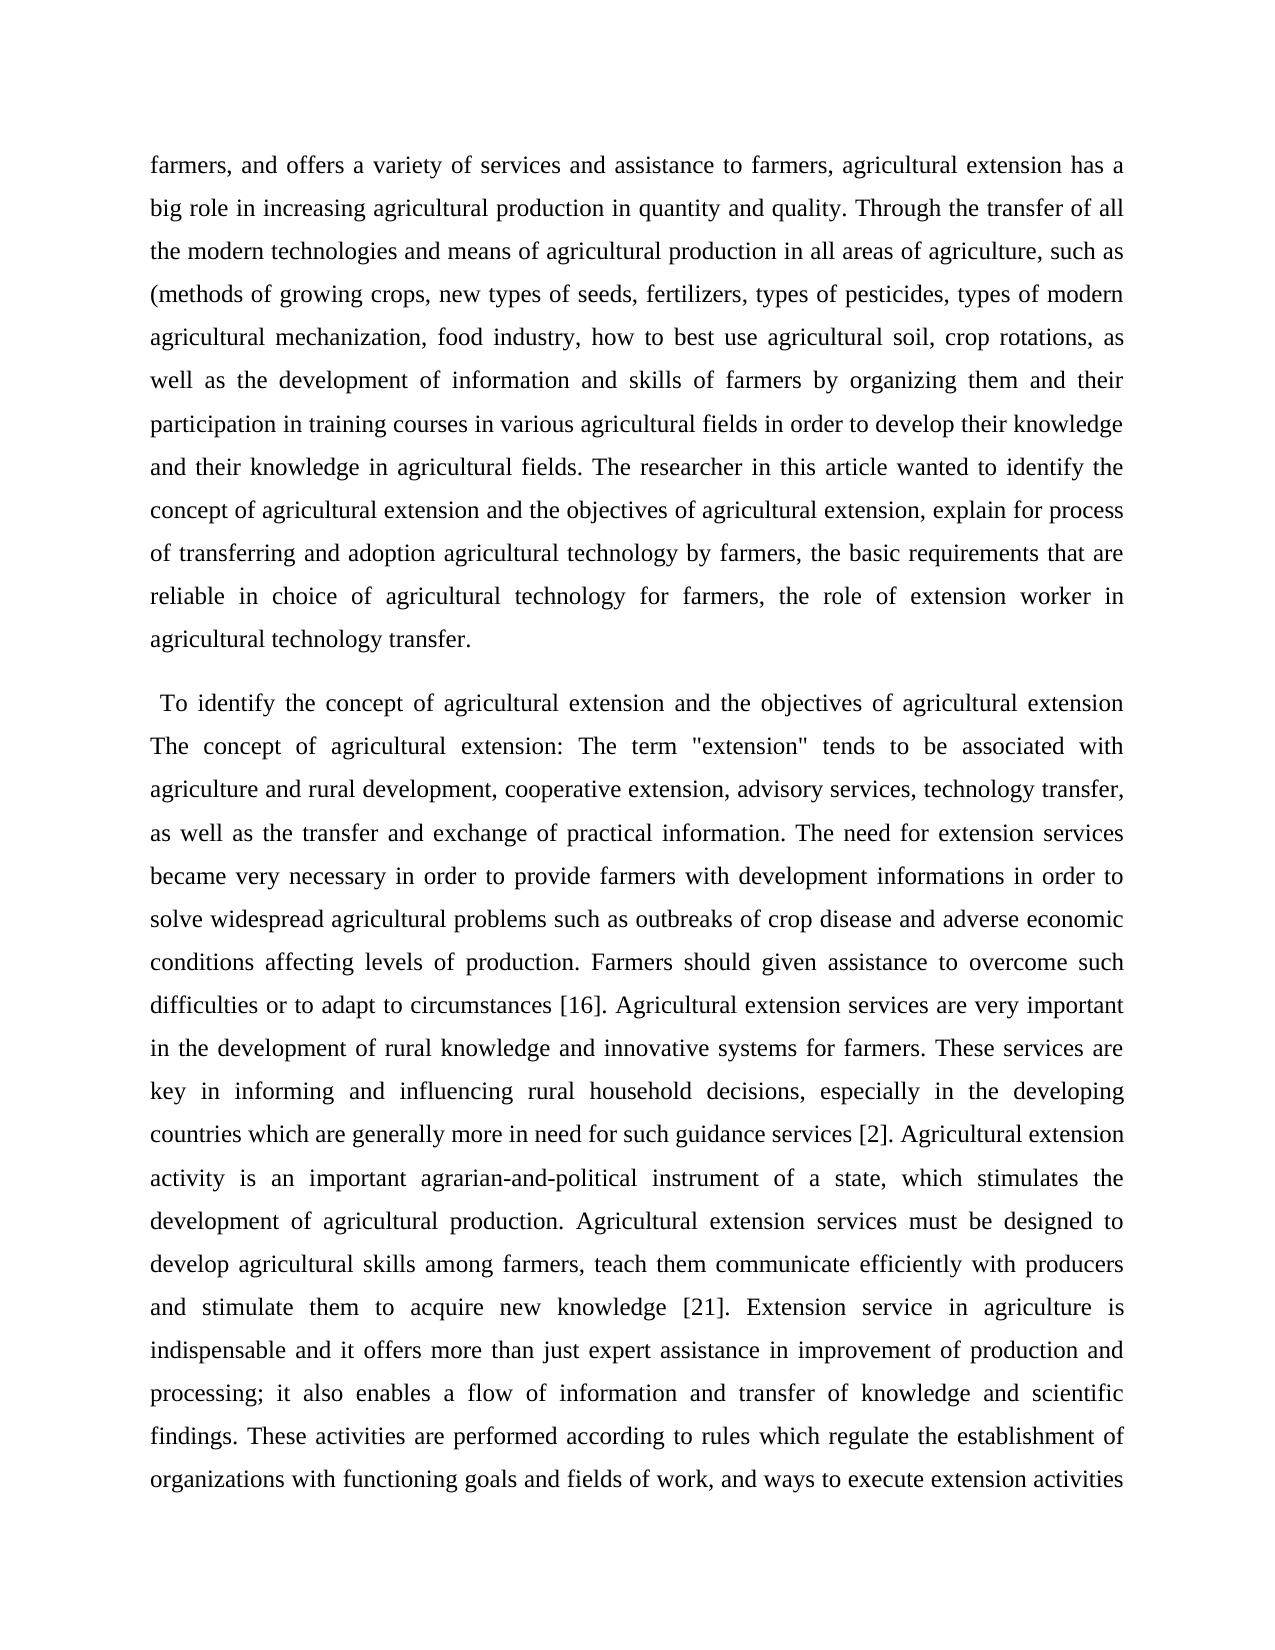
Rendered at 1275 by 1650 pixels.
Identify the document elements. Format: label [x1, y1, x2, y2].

text [150, 150, 1125, 653]
text [150, 688, 1125, 1493]
